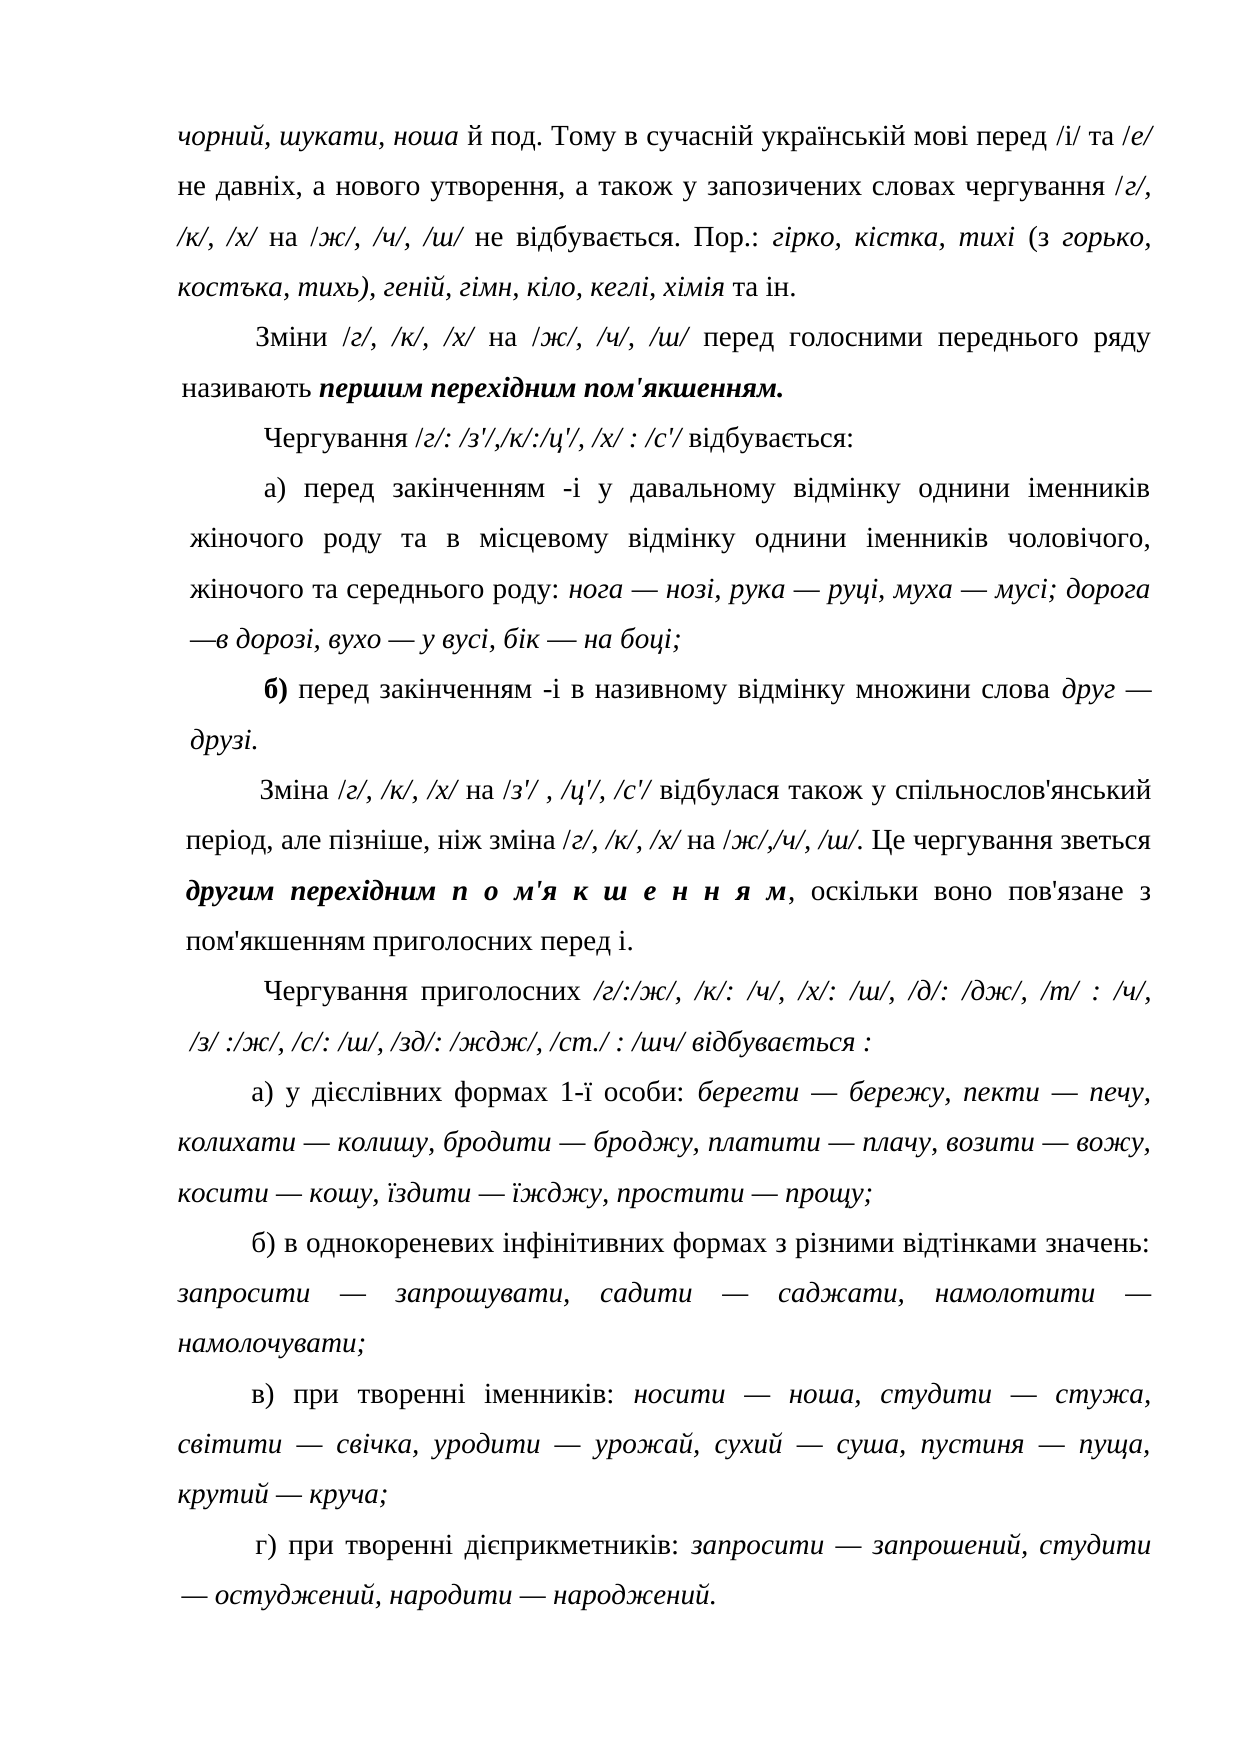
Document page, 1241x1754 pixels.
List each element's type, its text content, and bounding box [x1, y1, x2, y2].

text Чергування приголосних /г/:/ж/, /к/: /ч/, /х/: /ш/, /д/: /дж/, /т/ : /ч/, /з/ :/ж/, /с/: /ш/, /зд/: /ждж/, /ст./ : /шч/ відбувається : [190, 973, 1152, 1057]
text б) в однокореневих інфінітивних формах з різними відтінками значень: запросити — запрошувати, садити — саджати, намолотити — намолочувати; [177, 1225, 1152, 1359]
text г) при творенні дієприкметників: запросити — запрошений, студити — остуджений, народити — народжений. [181, 1527, 1152, 1611]
text а) перед закінченням -і у давальному відмінку однини іменників жіночого роду та в місцевому відмінку однини іменників чоловічого, жіночого та середнього роду: нога — нозі, рука — руці, муха — мусі; дорога —в дорозі, вухо — у вусі, бік — на боці; [190, 470, 1152, 655]
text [177, 118, 1152, 303]
text Зміни /г/, /к/, /х/ на /ж/, /ч/, /ш/ перед голосними переднього ряду називають першим перехідним пом'якшенням. [181, 319, 1152, 403]
text Чергування /г/: /з'/,/к/:/ц'/, /х/ : /с'/ відбувається: [190, 420, 1152, 453]
text а) у дієслівних формах 1-ї особи: берегти — бережу, пекти — печу, колихати — колишу, бродити — броджу, платити — плачу, возити — вожу, косити — кошу, їздити — їжджу, простити — прощу; [177, 1074, 1152, 1208]
text в) при творенні іменників: носити — ноша, студити — стужа, світити — свічка, уродити — урожай, сухий — суша, пустиня — пуща, крутий — круча; [177, 1376, 1152, 1510]
text Зміна /г/, /к/, /х/ на /з'/ , /ц'/, /с'/ відбулася також у спільнослов'янський період, але пізніше, ніж зміна /г/, /к/, /х/ на /ж/,/ч/, /ш/. Це чергування зветься другим перехідним п о м'я к ш е н н я м, оскільки воно пов'язане з пом'якшенням приголосних перед і. [186, 772, 1152, 957]
text б) перед закінченням -і в називному відмінку множини слова друг — друзі. [190, 672, 1152, 755]
